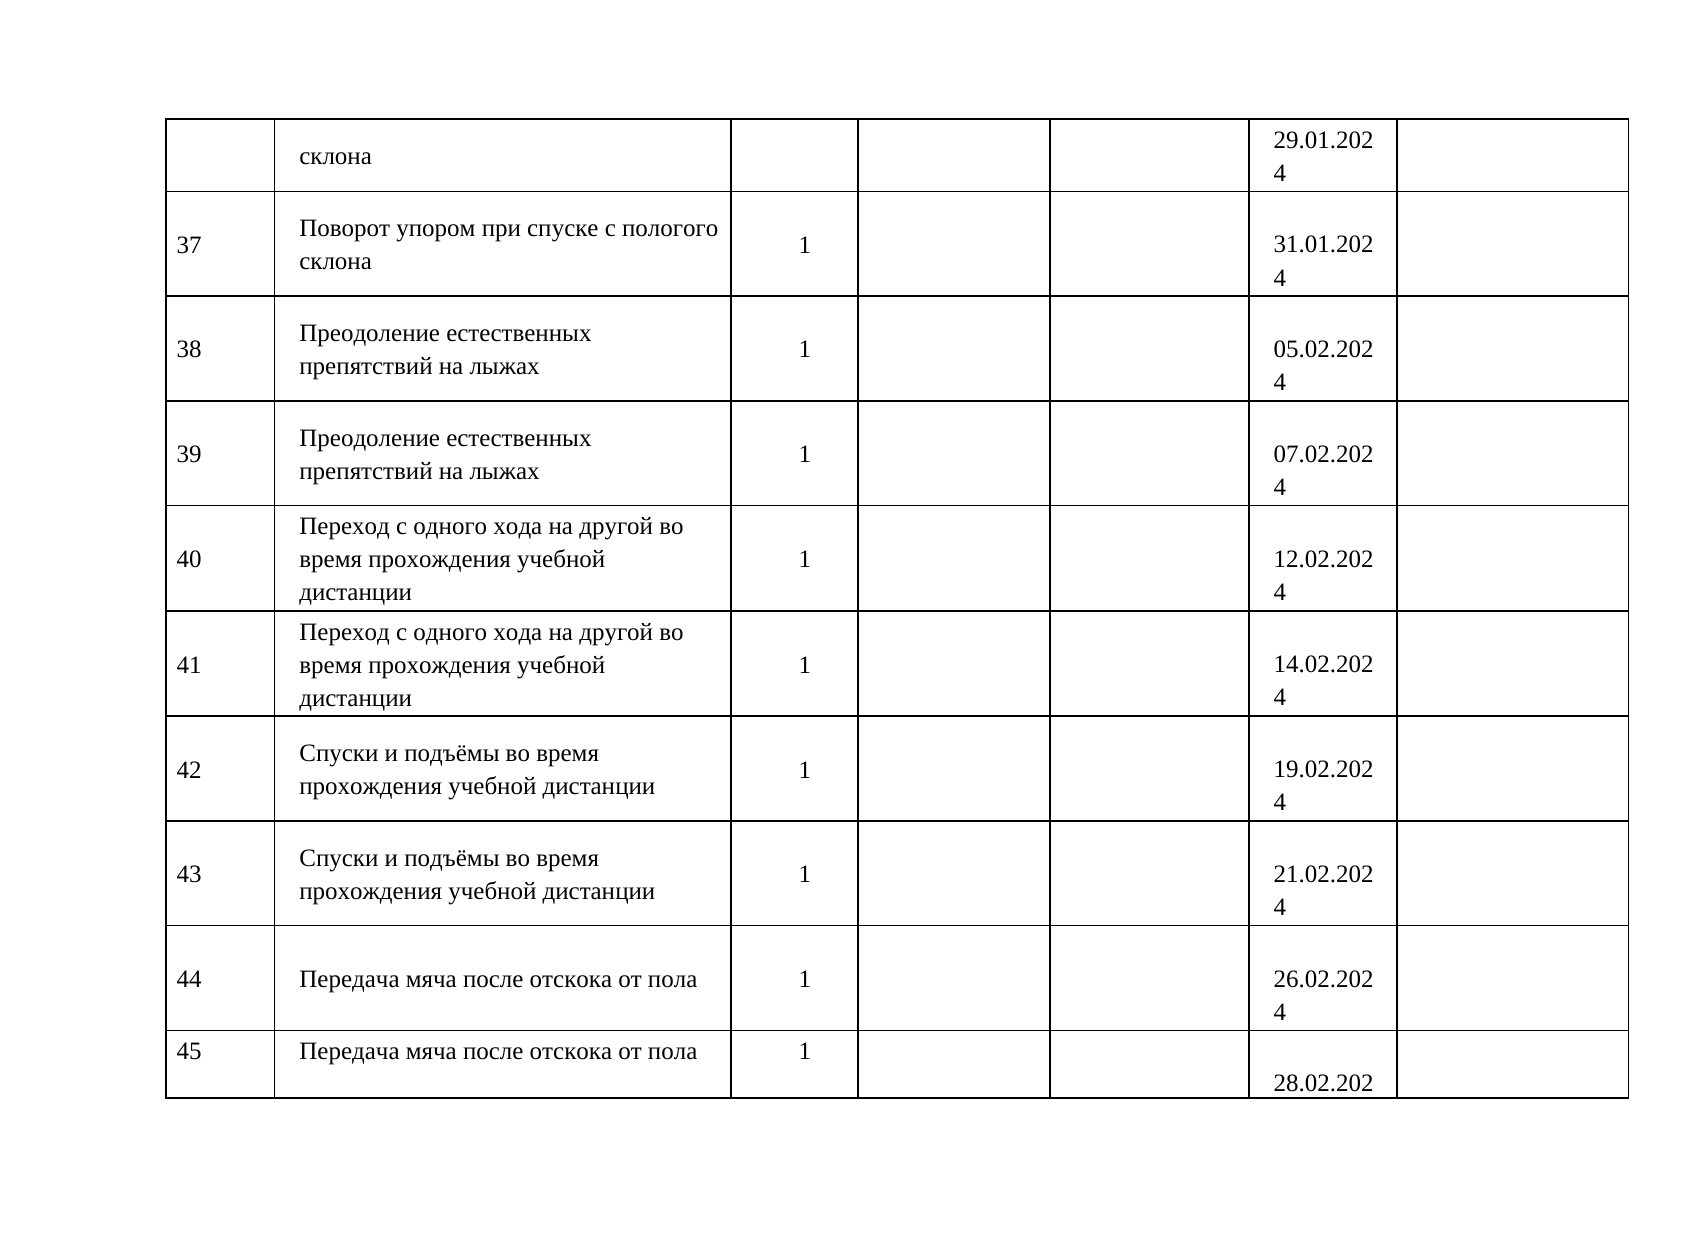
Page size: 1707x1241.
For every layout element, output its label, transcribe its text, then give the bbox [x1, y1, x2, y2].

table_cell [1398, 192, 1628, 295]
table_cell [1051, 822, 1248, 925]
table_cell 05.02.2024 [1250, 297, 1396, 400]
table_cell 1 [732, 120, 857, 191]
table_cell 29.01.2024 [1250, 120, 1396, 191]
table_cell 1 [732, 1031, 857, 1097]
table_cell [859, 506, 1049, 610]
table_cell [859, 120, 1049, 191]
table_cell 39 [167, 402, 274, 504]
table_cell 37 [167, 192, 274, 295]
table_cell [1051, 717, 1248, 820]
table_cell 07.02.2024 [1250, 402, 1396, 504]
table_cell [859, 1031, 1049, 1097]
table_cell [859, 297, 1049, 400]
table_cell 19.02.2024 [1250, 717, 1396, 820]
table_cell 1 [732, 612, 857, 715]
table_cell 14.02.2024 [1250, 612, 1396, 715]
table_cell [275, 120, 730, 191]
table_cell 1 [732, 717, 857, 820]
table_cell [859, 402, 1049, 504]
table_cell Спуски и подъёмы во время прохождения учебной дистанции [275, 717, 730, 820]
table_cell 28.02.2024 [1250, 1031, 1396, 1097]
table_cell 1 [732, 192, 857, 295]
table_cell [275, 192, 730, 295]
table_cell Спуски и подъёмы во время прохождения учебной дистанции [275, 822, 730, 925]
table_cell Передача мяча после отскока от пола [275, 926, 730, 1029]
table_cell [1398, 297, 1628, 400]
table_cell [1398, 506, 1628, 610]
table_cell 12.02.2024 [1250, 506, 1396, 610]
table_cell [1398, 717, 1628, 820]
table_cell 21.02.2024 [1250, 822, 1396, 925]
table_cell 1 [732, 822, 857, 925]
table_cell [859, 192, 1049, 295]
table_cell 45 [167, 1031, 274, 1097]
table_cell 31.01.2024 [1250, 192, 1396, 295]
table_cell [1398, 1031, 1628, 1097]
table_cell [1051, 402, 1248, 504]
table_cell [1051, 192, 1248, 295]
table_cell [1051, 506, 1248, 610]
table_cell 1 [732, 402, 857, 504]
table_cell [859, 822, 1049, 925]
table_cell 44 [167, 926, 274, 1029]
table_cell Преодоление естественных препятствий на лыжах [275, 297, 730, 400]
table_cell Переход с одного хода на другой во время прохождения учебной дистанции [275, 506, 730, 610]
table_cell [1398, 926, 1628, 1029]
table_cell [1398, 822, 1628, 925]
table_cell Преодоление естественных препятствий на лыжах [275, 402, 730, 504]
table_cell 1 [732, 297, 857, 400]
table_cell 1 [732, 506, 857, 610]
table_cell 36 [167, 120, 274, 191]
table_cell [1051, 120, 1248, 191]
table_cell [1398, 612, 1628, 715]
table_cell [859, 926, 1049, 1029]
table_cell [1051, 612, 1248, 715]
table_cell [1051, 926, 1248, 1029]
table_cell [859, 612, 1049, 715]
table_cell [1051, 297, 1248, 400]
table_cell 38 [167, 297, 274, 400]
table_cell 40 [167, 506, 274, 610]
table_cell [275, 1031, 730, 1097]
table_cell Переход с одного хода на другой во время прохождения учебной дистанции [275, 612, 730, 715]
table_cell 41 [167, 612, 274, 715]
table_cell 1 [732, 926, 857, 1029]
table_cell 43 [167, 822, 274, 925]
table_cell [859, 717, 1049, 820]
table_cell [1051, 1031, 1248, 1097]
table_cell 26.02.2024 [1250, 926, 1396, 1029]
table_cell [1398, 402, 1628, 504]
table_cell [1398, 120, 1628, 191]
table_cell 42 [167, 717, 274, 820]
